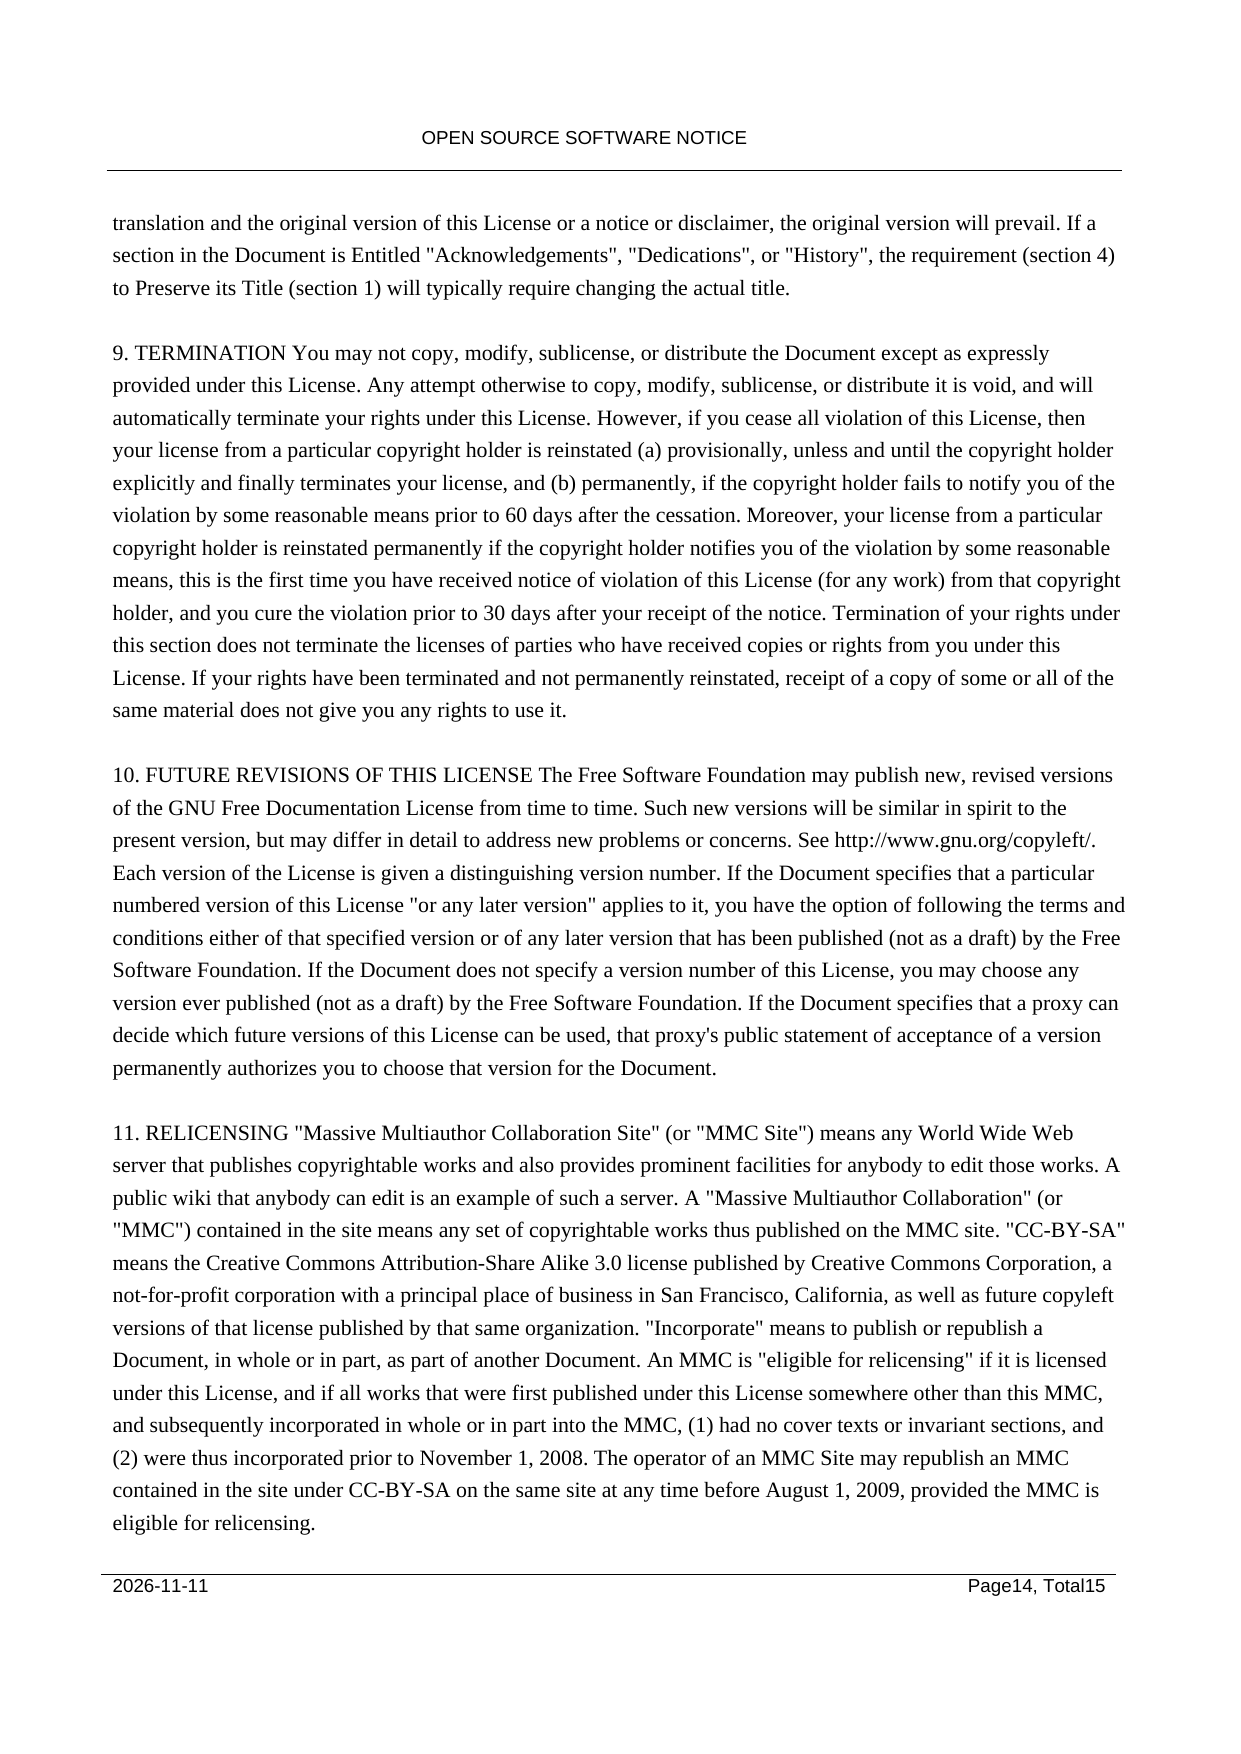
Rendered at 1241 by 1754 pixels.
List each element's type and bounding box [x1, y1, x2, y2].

text [112, 206, 1128, 1539]
